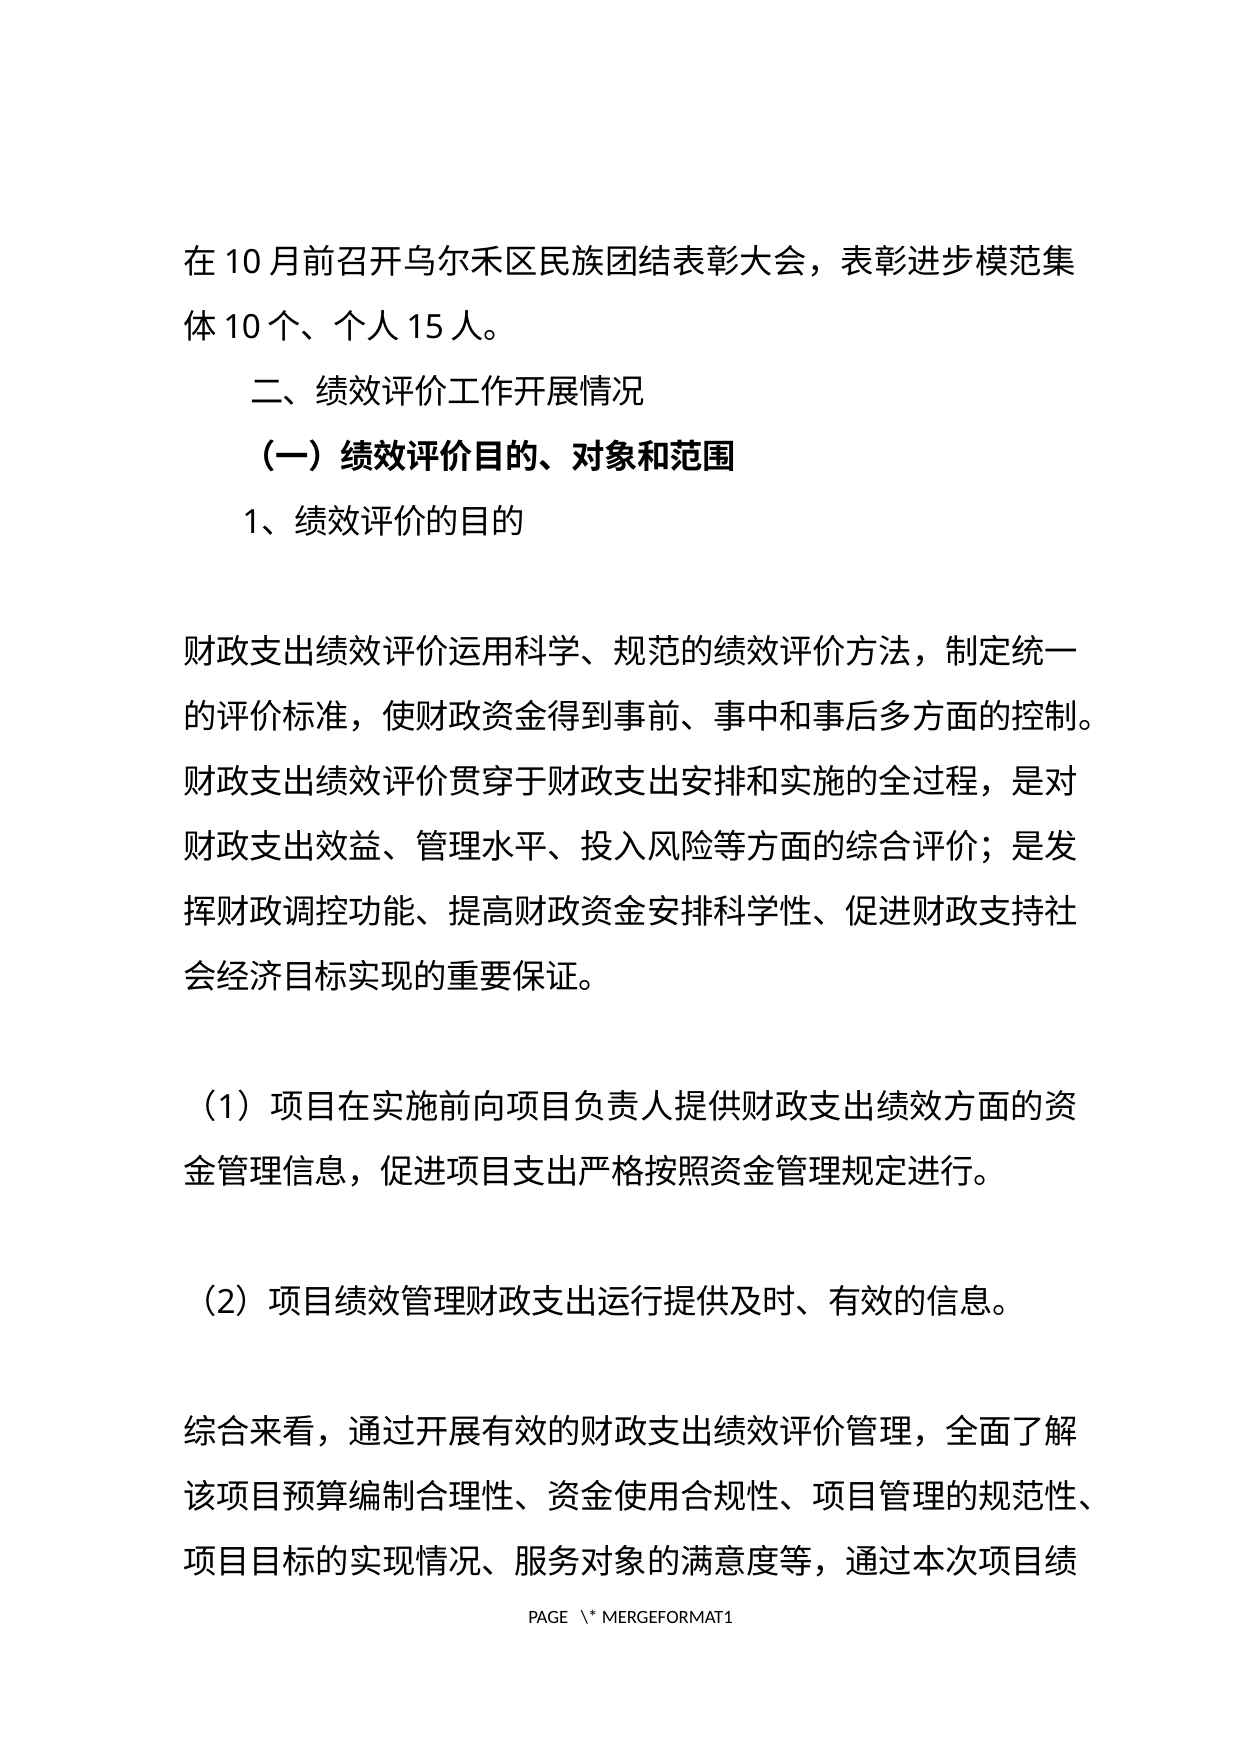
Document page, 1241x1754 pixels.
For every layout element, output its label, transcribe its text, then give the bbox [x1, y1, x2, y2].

text 二、绩效评价工作开展情况 [183, 357, 1078, 422]
text （一）绩效评价目的、对象和范围 [183, 422, 1078, 487]
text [183, 487, 1078, 1592]
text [183, 162, 1078, 357]
